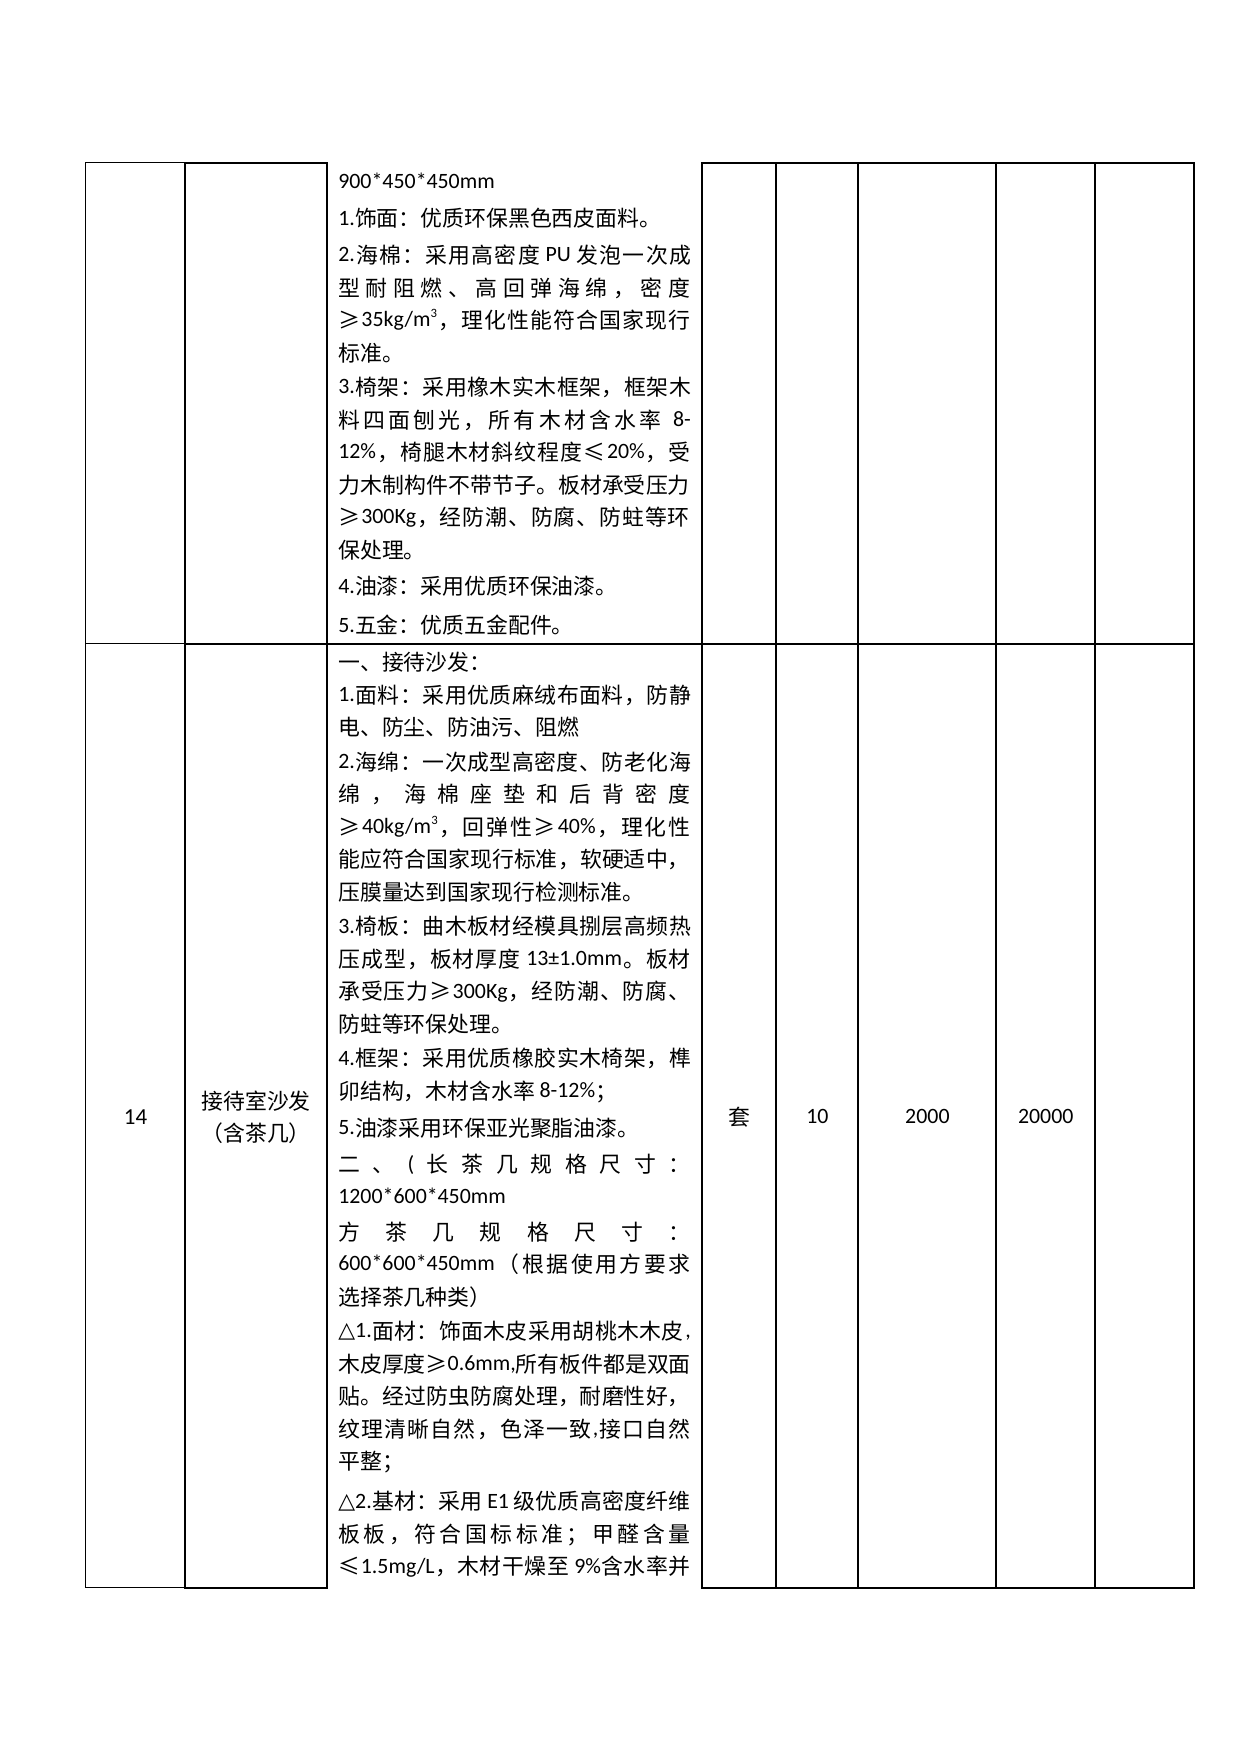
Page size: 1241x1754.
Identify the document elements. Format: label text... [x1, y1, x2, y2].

table_cell [1096, 645, 1193, 1587]
table_cell 2.海绵：一次成型高密度、防老化海绵，海棉座垫和后背密度≥40kg/m3，回弹性≥40%，理化性能应符合国家现行标准，软硬适中，压膜量达到国家现行检测标准。 [328, 742, 701, 907]
table_cell 一、接待沙发： 1.面料：采用优质麻绒布面料，防静电、防尘、防油污、阻燃 [328, 645, 701, 742]
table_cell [328, 162, 701, 197]
table_cell 10 [777, 645, 857, 1587]
table_cell 方茶几规格尺寸：600*600*450mm（根据使用方要求选择茶几种类） [328, 1212, 701, 1312]
table_cell 3.椅架：采用橡木实木框架，框架木料四面刨光，所有木材含水率 8-12%，椅腿木材斜纹程度≤20%，受力木制构件不带节子。板材承受压力≥300Kg，经防潮、防腐、防蛀等环保处理。 [328, 368, 701, 565]
table_cell 4.油漆：采用优质环保油漆。 [328, 565, 701, 604]
table_cell 2.海棉：采用高密度PU发泡一次成型耐阻燃、高回弹海绵，密度≥35kg/m3，理化性能符合国家现行标准。 [328, 236, 701, 368]
table_cell 1.饰面：优质环保黑色西皮面料。 [328, 197, 701, 236]
table_cell 二、(长茶几规格尺寸：1200*600*450mm [328, 1145, 701, 1212]
table_cell 2000 [859, 645, 995, 1587]
table_cell 14 [86, 644, 184, 1587]
table_cell 20000 [997, 645, 1094, 1587]
table_cell 5.五金：优质五金配件。 [328, 604, 701, 643]
table_cell 套 [703, 645, 775, 1587]
table_cell 4.框架：采用优质橡胶实木椅架，榫卯结构，木材含水率8-12%； [328, 1039, 701, 1106]
table_cell 接待室沙发（含茶几） [186, 645, 326, 1587]
table_cell △1.面材：饰面木皮采用胡桃木木皮,木皮厚度≥0.6mm,所有板件都是双面贴。经过防虫防腐处理，耐磨性好，纹理清晰自然，色泽一致,接口自然平整； [328, 1312, 701, 1476]
table_cell 5.油漆采用环保亚光聚脂油漆。 [328, 1106, 701, 1145]
table_cell 3.椅板：曲木板材经模具捌层高频热压成型，板材厚度13±1.0mm。板材承受压力≥300Kg，经防潮、防腐、防蛀等环保处理。 [328, 907, 701, 1039]
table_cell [328, 1476, 701, 1587]
